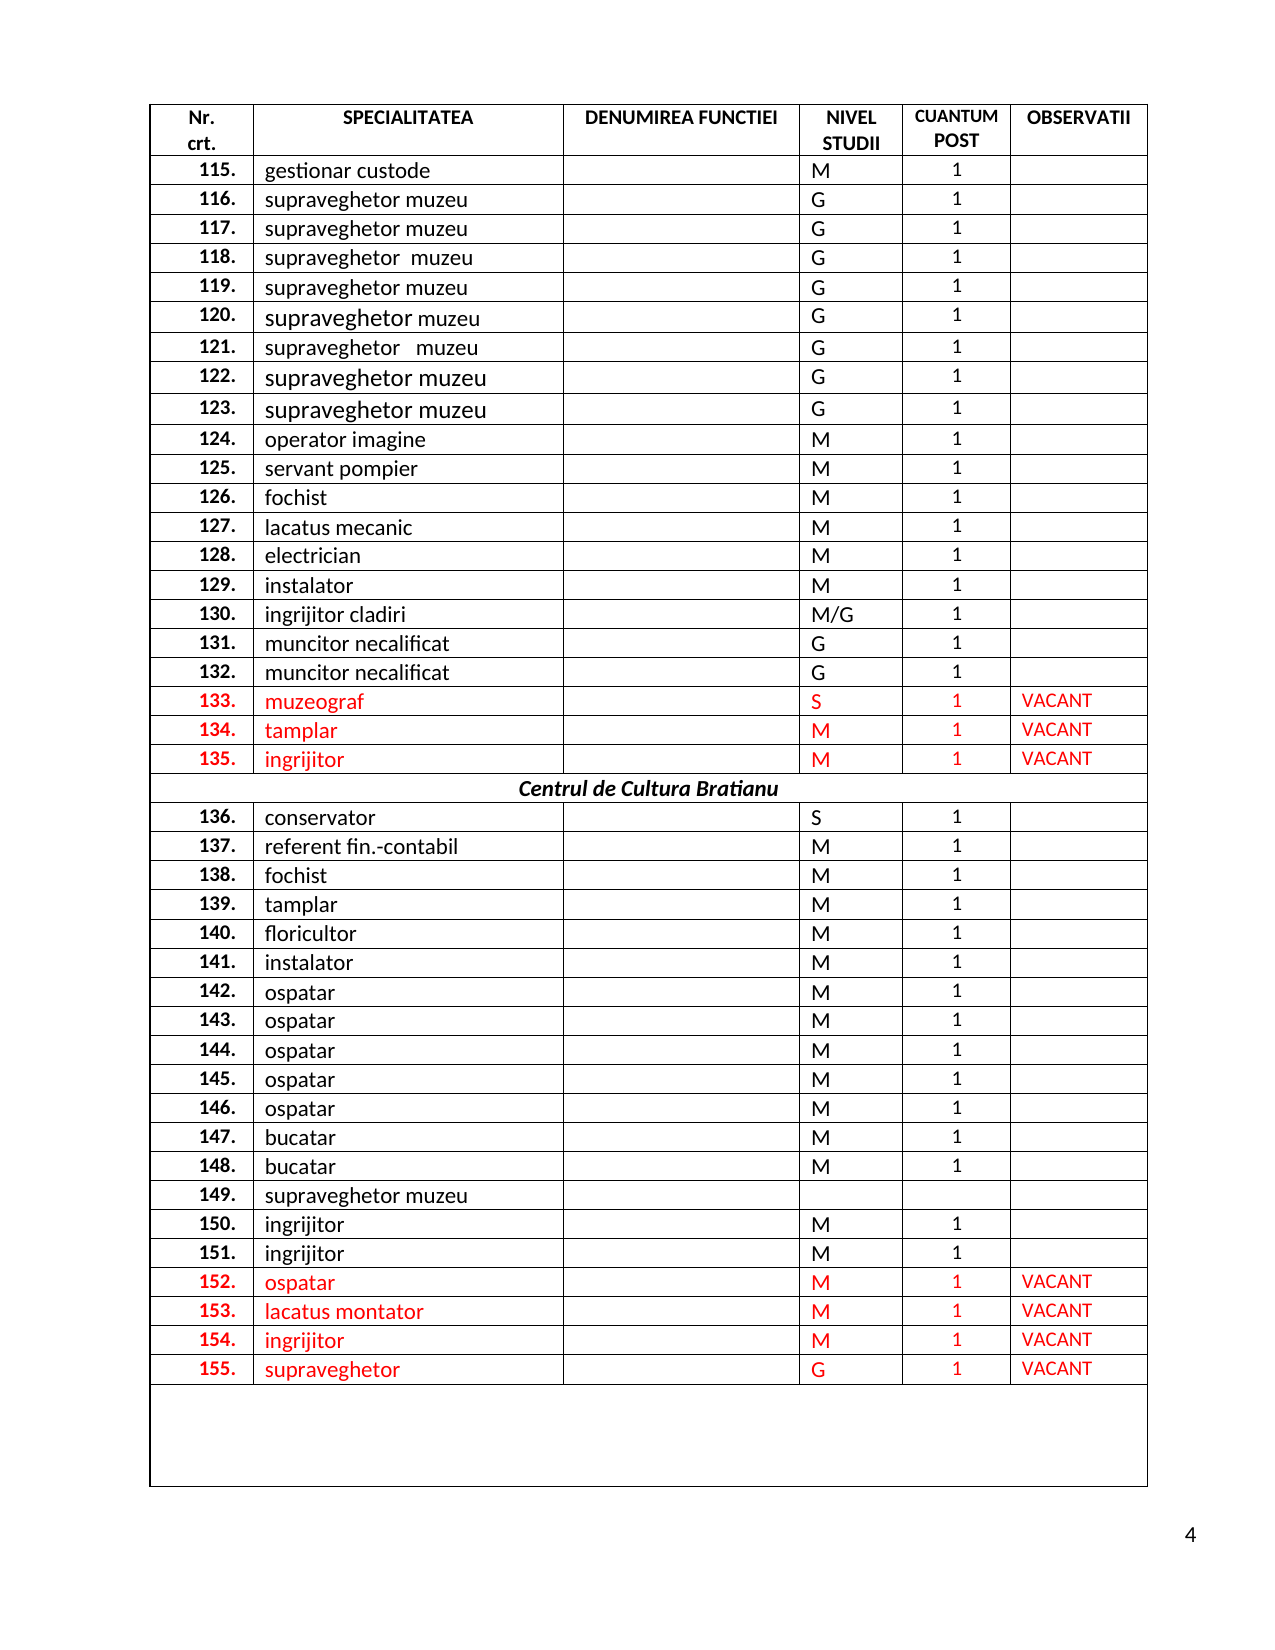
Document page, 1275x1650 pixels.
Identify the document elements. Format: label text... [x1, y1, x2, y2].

table_cell [1011, 1152, 1147, 1180]
table_cell 1 [903, 745, 1010, 773]
table_cell [151, 571, 253, 599]
table_cell 1 [903, 1355, 1010, 1383]
table_cell M [800, 484, 902, 512]
table_cell fochist [254, 484, 563, 512]
table_cell 1 [903, 687, 1010, 715]
table_cell 1 [903, 1210, 1010, 1238]
table_cell [151, 920, 253, 947]
table_cell [564, 156, 799, 184]
table_cell 1 [903, 571, 1010, 599]
table_cell [1011, 333, 1147, 361]
table_cell G [800, 215, 902, 242]
table_cell 1 [903, 1094, 1010, 1122]
table_cell ingrijitor cladiri [254, 600, 563, 628]
table_cell [151, 484, 253, 512]
table_cell [151, 745, 253, 773]
table_cell 1 [903, 920, 1010, 947]
table_cell M [800, 716, 902, 744]
table_cell M [800, 745, 902, 773]
table_cell [1011, 394, 1147, 424]
table_cell [564, 861, 799, 889]
table_cell M [800, 920, 902, 947]
table_cell lacatus mecanic [254, 513, 563, 541]
table_cell [151, 1036, 253, 1064]
table_cell G [800, 629, 902, 657]
table_cell OBSERVATII [1011, 105, 1147, 155]
table_cell CUANTUM POST [903, 105, 1010, 155]
table_cell [151, 273, 253, 301]
table_cell 1 [903, 949, 1010, 977]
table_cell VACANT [1011, 1326, 1147, 1354]
table_cell [151, 629, 253, 657]
table_cell [151, 394, 253, 424]
table_cell servant pompier [254, 455, 563, 482]
table_cell M [800, 1297, 902, 1325]
table_cell [564, 1152, 799, 1180]
table_cell [1011, 185, 1147, 213]
table_cell VACANT [1011, 745, 1147, 773]
table_cell M [800, 1239, 902, 1267]
table_cell supraveghetor muzeu [254, 302, 563, 332]
table_cell [151, 890, 253, 918]
table_cell [564, 425, 799, 453]
table_cell [1011, 302, 1147, 332]
table_cell [564, 1181, 799, 1209]
table_cell ospatar [254, 1007, 563, 1035]
table_cell [564, 687, 799, 715]
table_cell [1011, 484, 1147, 512]
table_cell [1011, 1094, 1147, 1122]
table_cell [151, 1239, 253, 1267]
table_cell [151, 978, 253, 1006]
table_cell 1 [903, 1268, 1010, 1296]
table_cell [1011, 1065, 1147, 1093]
table_cell [151, 716, 253, 744]
table_cell instalator [254, 571, 563, 599]
table_cell [564, 1210, 799, 1238]
table_cell [564, 600, 799, 628]
table_cell supraveghetor [254, 1355, 563, 1383]
table_cell bucatar [254, 1152, 563, 1180]
table_cell M [800, 978, 902, 1006]
table_cell [151, 1181, 253, 1209]
table_cell 1 [903, 425, 1010, 453]
table_cell [564, 949, 799, 977]
table_cell [151, 244, 253, 272]
table_cell [1011, 832, 1147, 860]
table_cell 1 [903, 484, 1010, 512]
table_cell [151, 156, 253, 184]
table_cell [1011, 362, 1147, 393]
table_cell M [800, 1123, 902, 1151]
table_cell [564, 1239, 799, 1267]
table_cell [151, 333, 253, 361]
table_cell [1011, 156, 1147, 184]
table_cell [151, 362, 253, 393]
table_cell S [800, 687, 902, 715]
table_cell 1 [903, 600, 1010, 628]
table_cell VACANT [1011, 1355, 1147, 1383]
table_cell [151, 803, 253, 831]
table_cell G [800, 333, 902, 361]
table_cell supraveghetor muzeu [254, 362, 563, 393]
table_cell [1011, 949, 1147, 977]
table_cell bucatar [254, 1123, 563, 1151]
table_cell supraveghetor muzeu [254, 1181, 563, 1209]
table_cell muncitor necalificat [254, 658, 563, 686]
table_cell 1 [903, 978, 1010, 1006]
table_cell [564, 1355, 799, 1383]
table_cell M [800, 1094, 902, 1122]
table_cell [564, 362, 799, 393]
table_cell VACANT [1011, 1268, 1147, 1296]
table_cell [151, 425, 253, 453]
table_cell 1 [903, 716, 1010, 744]
table_cell [151, 455, 253, 482]
table_cell [1011, 513, 1147, 541]
table_cell [1011, 890, 1147, 918]
table_cell [1011, 455, 1147, 482]
table_cell [151, 832, 253, 860]
table_cell [564, 455, 799, 482]
table_cell M [800, 949, 902, 977]
table_cell 1 [903, 273, 1010, 301]
table_cell 1 [903, 1036, 1010, 1064]
table_cell [151, 513, 253, 541]
table_cell fochist [254, 861, 563, 889]
table_cell [151, 1326, 253, 1354]
table_cell VACANT [1011, 716, 1147, 744]
table_cell [1011, 425, 1147, 453]
table_cell G [800, 362, 902, 393]
table_cell supraveghetor muzeu [254, 273, 563, 301]
table_cell [564, 1326, 799, 1354]
table_cell VACANT [1011, 1297, 1147, 1325]
table_cell [564, 1123, 799, 1151]
table_cell G [800, 244, 902, 272]
table_cell [564, 484, 799, 512]
table_cell 1 [903, 513, 1010, 541]
table_cell 1 [903, 215, 1010, 242]
table_cell G [800, 394, 902, 424]
table_cell 1 [903, 394, 1010, 424]
table_cell 1 [903, 1065, 1010, 1093]
table_cell M [800, 1268, 902, 1296]
table_cell [151, 185, 253, 213]
table_cell NIVEL STUDII [800, 105, 902, 155]
table_cell [564, 1036, 799, 1064]
table_cell 1 [903, 861, 1010, 889]
table_cell M [800, 542, 902, 570]
table_cell 1 [903, 185, 1010, 213]
table_cell [151, 1210, 253, 1238]
table_cell M [800, 1326, 902, 1354]
table_cell [564, 890, 799, 918]
table_cell Centrul de Cultura Bratianu [151, 774, 1147, 802]
table_cell M [800, 861, 902, 889]
table_cell [1011, 215, 1147, 242]
table_cell G [800, 658, 902, 686]
table_cell 1 [903, 244, 1010, 272]
table_cell [564, 832, 799, 860]
table_cell ingrijitor [254, 745, 563, 773]
table_cell 1 [903, 156, 1010, 184]
table_cell 1 [903, 333, 1010, 361]
table_cell [564, 978, 799, 1006]
table_cell [1011, 629, 1147, 657]
table_cell ospatar [254, 1268, 563, 1296]
table_cell ingrijitor [254, 1326, 563, 1354]
table_cell VACANT [1011, 687, 1147, 715]
table_cell [1011, 600, 1147, 628]
table_cell muzeograf [254, 687, 563, 715]
table_cell M [800, 1152, 902, 1180]
table_cell floricultor [254, 920, 563, 947]
table_cell [564, 333, 799, 361]
table_cell [564, 273, 799, 301]
table_cell [1011, 658, 1147, 686]
table_cell [151, 302, 253, 332]
table_cell lacatus montator [254, 1297, 563, 1325]
table_cell [151, 861, 253, 889]
table_cell supraveghetor muzeu [254, 185, 563, 213]
table_cell [564, 215, 799, 242]
table_cell [151, 949, 253, 977]
table_cell G [800, 185, 902, 213]
table_cell [564, 513, 799, 541]
table_cell 1 [903, 542, 1010, 570]
table_cell muncitor necalificat [254, 629, 563, 657]
table_cell 1 [903, 832, 1010, 860]
table_cell electrician [254, 542, 563, 570]
table_cell ospatar [254, 1065, 563, 1093]
table_cell [1011, 542, 1147, 570]
table_cell supraveghetor muzeu [254, 244, 563, 272]
table_cell [564, 803, 799, 831]
table_cell [564, 1007, 799, 1035]
table_cell [564, 302, 799, 332]
table_cell [564, 1065, 799, 1093]
table_cell [1011, 803, 1147, 831]
table_cell ospatar [254, 1094, 563, 1122]
table_cell [564, 716, 799, 744]
table_cell operator imagine [254, 425, 563, 453]
table_cell instalator [254, 949, 563, 977]
table_cell [564, 1268, 799, 1296]
table_cell [151, 1065, 253, 1093]
table_cell 1 [903, 362, 1010, 393]
table_cell [564, 394, 799, 424]
table_cell [1011, 920, 1147, 947]
table_cell ingrijitor [254, 1239, 563, 1267]
table_cell ospatar [254, 978, 563, 1006]
table_cell supraveghetor muzeu [254, 215, 563, 242]
table_cell ospatar [254, 1036, 563, 1064]
table_cell M [800, 455, 902, 482]
table_cell 1 [903, 1326, 1010, 1354]
table_cell 1 [903, 1297, 1010, 1325]
table_cell G [800, 273, 902, 301]
table_cell [151, 687, 253, 715]
table_cell [151, 1268, 253, 1296]
table_cell [564, 244, 799, 272]
table_cell gestionar custode [254, 156, 563, 184]
table_cell [151, 215, 253, 242]
table_cell [151, 1094, 253, 1122]
table_cell [564, 920, 799, 947]
table_cell [1011, 571, 1147, 599]
table_cell [151, 1123, 253, 1151]
table_cell M [800, 1036, 902, 1064]
table_cell [564, 629, 799, 657]
table_cell G [800, 302, 902, 332]
table_cell M [800, 156, 902, 184]
table_cell referent fin.-contabil [254, 832, 563, 860]
table_cell [151, 542, 253, 570]
table_cell [1011, 273, 1147, 301]
table_cell [564, 1297, 799, 1325]
table_cell conservator [254, 803, 563, 831]
table_cell 1 [903, 658, 1010, 686]
table_cell 1 [903, 1152, 1010, 1180]
table_cell 1 [903, 302, 1010, 332]
table_cell [151, 1007, 253, 1035]
table_cell ingrijitor [254, 1210, 563, 1238]
table_cell 1 [903, 1239, 1010, 1267]
table_cell G [800, 1355, 902, 1383]
table_cell 1 [903, 455, 1010, 482]
table_cell tamplar [254, 890, 563, 918]
table_cell [564, 542, 799, 570]
table_cell 1 [903, 803, 1010, 831]
table_cell [1011, 1036, 1147, 1064]
table_cell M [800, 1210, 902, 1238]
table_cell M [800, 513, 902, 541]
table_cell [1011, 1239, 1147, 1267]
table_cell [564, 1094, 799, 1122]
table_cell [1011, 978, 1147, 1006]
table_cell [151, 1152, 253, 1180]
table_cell [151, 658, 253, 686]
table_cell [564, 745, 799, 773]
table_cell M/G [800, 600, 902, 628]
table_cell 1 [903, 1007, 1010, 1035]
table_cell [151, 1355, 253, 1383]
table_cell SPECIALITATEA [254, 105, 563, 155]
table_cell [151, 1385, 1147, 1486]
table_cell supraveghetor muzeu [254, 394, 563, 424]
table_cell [800, 1181, 902, 1209]
table_cell M [800, 890, 902, 918]
table_cell [564, 185, 799, 213]
table_cell Nr. crt. [151, 105, 253, 155]
table_cell M [800, 425, 902, 453]
table_cell [1011, 1181, 1147, 1209]
table_cell [564, 571, 799, 599]
table_cell supraveghetor muzeu [254, 333, 563, 361]
table_cell tamplar [254, 716, 563, 744]
table_cell 1 [903, 890, 1010, 918]
table_cell M [800, 832, 902, 860]
table_cell M [800, 1065, 902, 1093]
table_cell DENUMIREA FUNCTIEI [564, 105, 799, 155]
table_cell [1011, 244, 1147, 272]
table_cell [151, 1297, 253, 1325]
table_cell 1 [903, 629, 1010, 657]
table_cell M [800, 571, 902, 599]
table_cell [151, 600, 253, 628]
table_cell S [800, 803, 902, 831]
table_cell M [800, 1007, 902, 1035]
table_cell [564, 658, 799, 686]
table_cell 1 [903, 1123, 1010, 1151]
table_cell [1011, 861, 1147, 889]
table_cell [903, 1181, 1010, 1209]
table_cell [1011, 1123, 1147, 1151]
table_cell [1011, 1007, 1147, 1035]
table_cell [1011, 1210, 1147, 1238]
